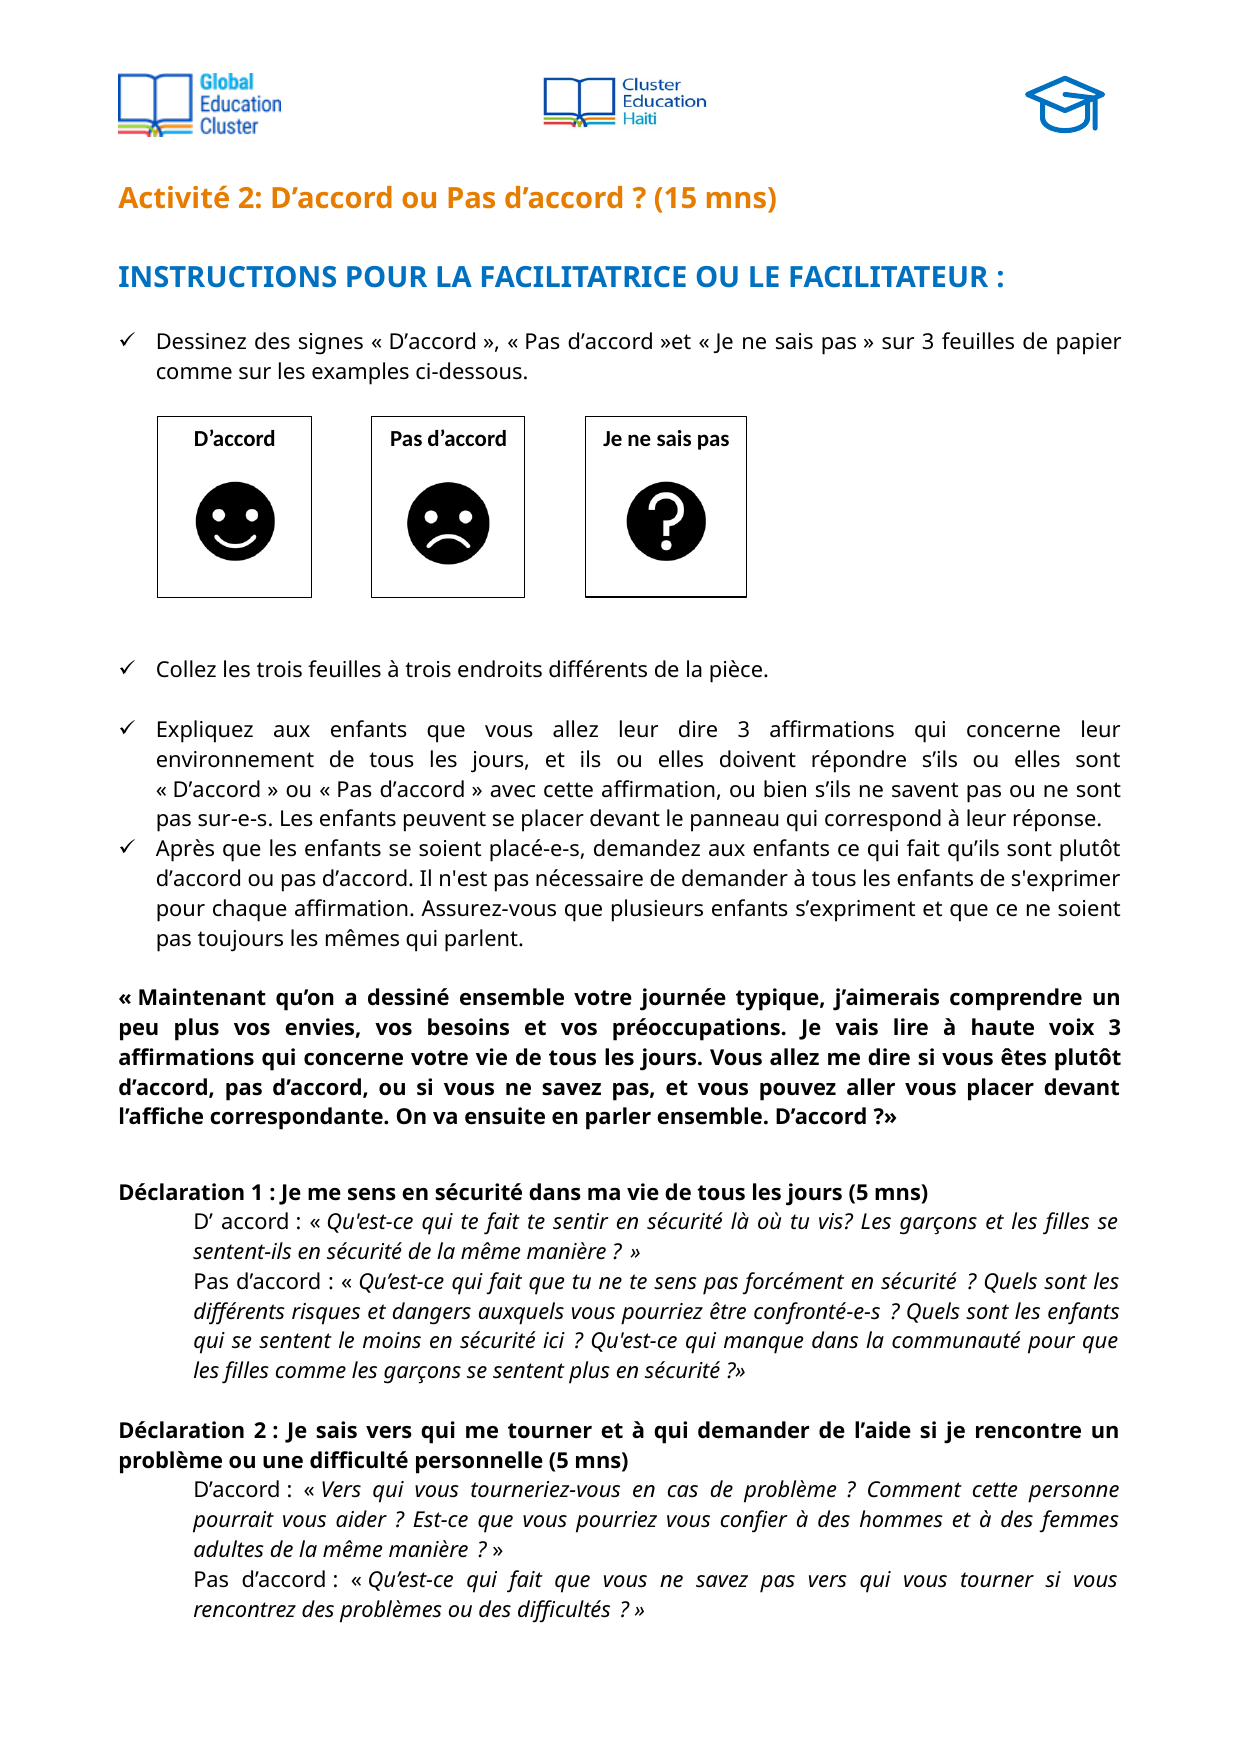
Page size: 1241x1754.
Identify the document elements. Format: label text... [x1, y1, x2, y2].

picture [397, 471, 500, 575]
text D’ accord : « Qu'est-ce qui te fait te sentir en sécurité là où tu vis? Les garçons et les filles se sentent-ils en sécurité de la même manière ? » [193, 1206, 1122, 1266]
list Collez les trois feuilles à trois endroits différents de la pièce. [118, 654, 1122, 684]
text « Maintenant qu’on a dessiné ensemble votre journée typique, j’aimerais comprendre un peu plus vos envies, vos besoins et vos préoccupations. Je vais lire à haute voix 3 affirmations qui concerne votre vie de tous les jours. Vous allez me dire si vous êtes plutôt d’accord, pas d’accord, ou si vous ne savez pas, et vous pouvez aller vous placer devant l’affiche correspondante. On va ensuite en parler ensemble. D’accord ?» [118, 982, 1122, 1131]
list Expliquez aux enfants que vous allez leur dire 3 affirmations qui concerne leur environnement de tous les jours, et ils ou elles doivent répondre s’ils ou elles sont « D’accord » ou « Pas d’accord » avec cette affirmation, ou bien s’ils ne savent pas ou ne sont pas sur-e-s. Les enfants peuvent se placer devant le panneau qui correspond à leur réponse. [118, 714, 1122, 833]
picture [185, 471, 285, 571]
text Déclaration 1 : Je me sens en sécurité dans ma vie de tous les jours (5 mns) [118, 1176, 1122, 1206]
list Dessinez des signes « D’accord », « Pas d’accord »et « Je ne sais pas » sur 3 feuilles de papier comme sur les examples ci-dessous. [118, 326, 1122, 386]
picture [616, 471, 716, 571]
text Pas d’accord : « Qu’est-ce qui fait que vous ne savez pas vers qui vous tourner si vous rencontrez des problèmes ou des difficultés ? » [193, 1564, 1122, 1623]
text Pas d’accord : « Qu’est-ce qui fait que tu ne te sens pas forcément en sécurité ? Quels sont les différents risques et dangers auxquels vous pourriez être confronté-e-s ? Quels sont les enfants qui se sentent le moins en sécurité ici ? Qu'est-ce qui manque dans la communauté pour que les filles comme les garçons se sentent plus en sécurité ?» [193, 1266, 1122, 1385]
text D’accord : « Vers qui vous tourneriez-vous en cas de problème ? Comment cette personne pourrait vous aider ? Est-ce que vous pourriez vous confier à des hommes et à des femmes adultes de la même manière ? » [193, 1474, 1122, 1564]
text Déclaration 2 : Je sais vers qui me tourner et à qui demander de l’aide si je rencontre un problème ou une difficulté personnelle (5 mns) [118, 1415, 1122, 1474]
text Activité 2: D’accord ou Pas d’accord ? (15 mns) [118, 177, 1122, 217]
picture [520, 65, 720, 146]
picture [118, 73, 281, 137]
text INSTRUCTIONS POUR LA FACILITATRICE OU LE FACILITATEUR : [118, 257, 1122, 296]
list Après que les enfants se soient placé-e-s, demandez aux enfants ce qui fait qu’ils sont plutôt d’accord ou pas d’accord. Il n'est pas nécessaire de demander à tous les enfants de s'exprimer pour chaque affirmation. Assurez-vous que plusieurs enfants s’expriment et que ce ne soient pas toujours les mêmes qui parlent. [118, 833, 1122, 952]
